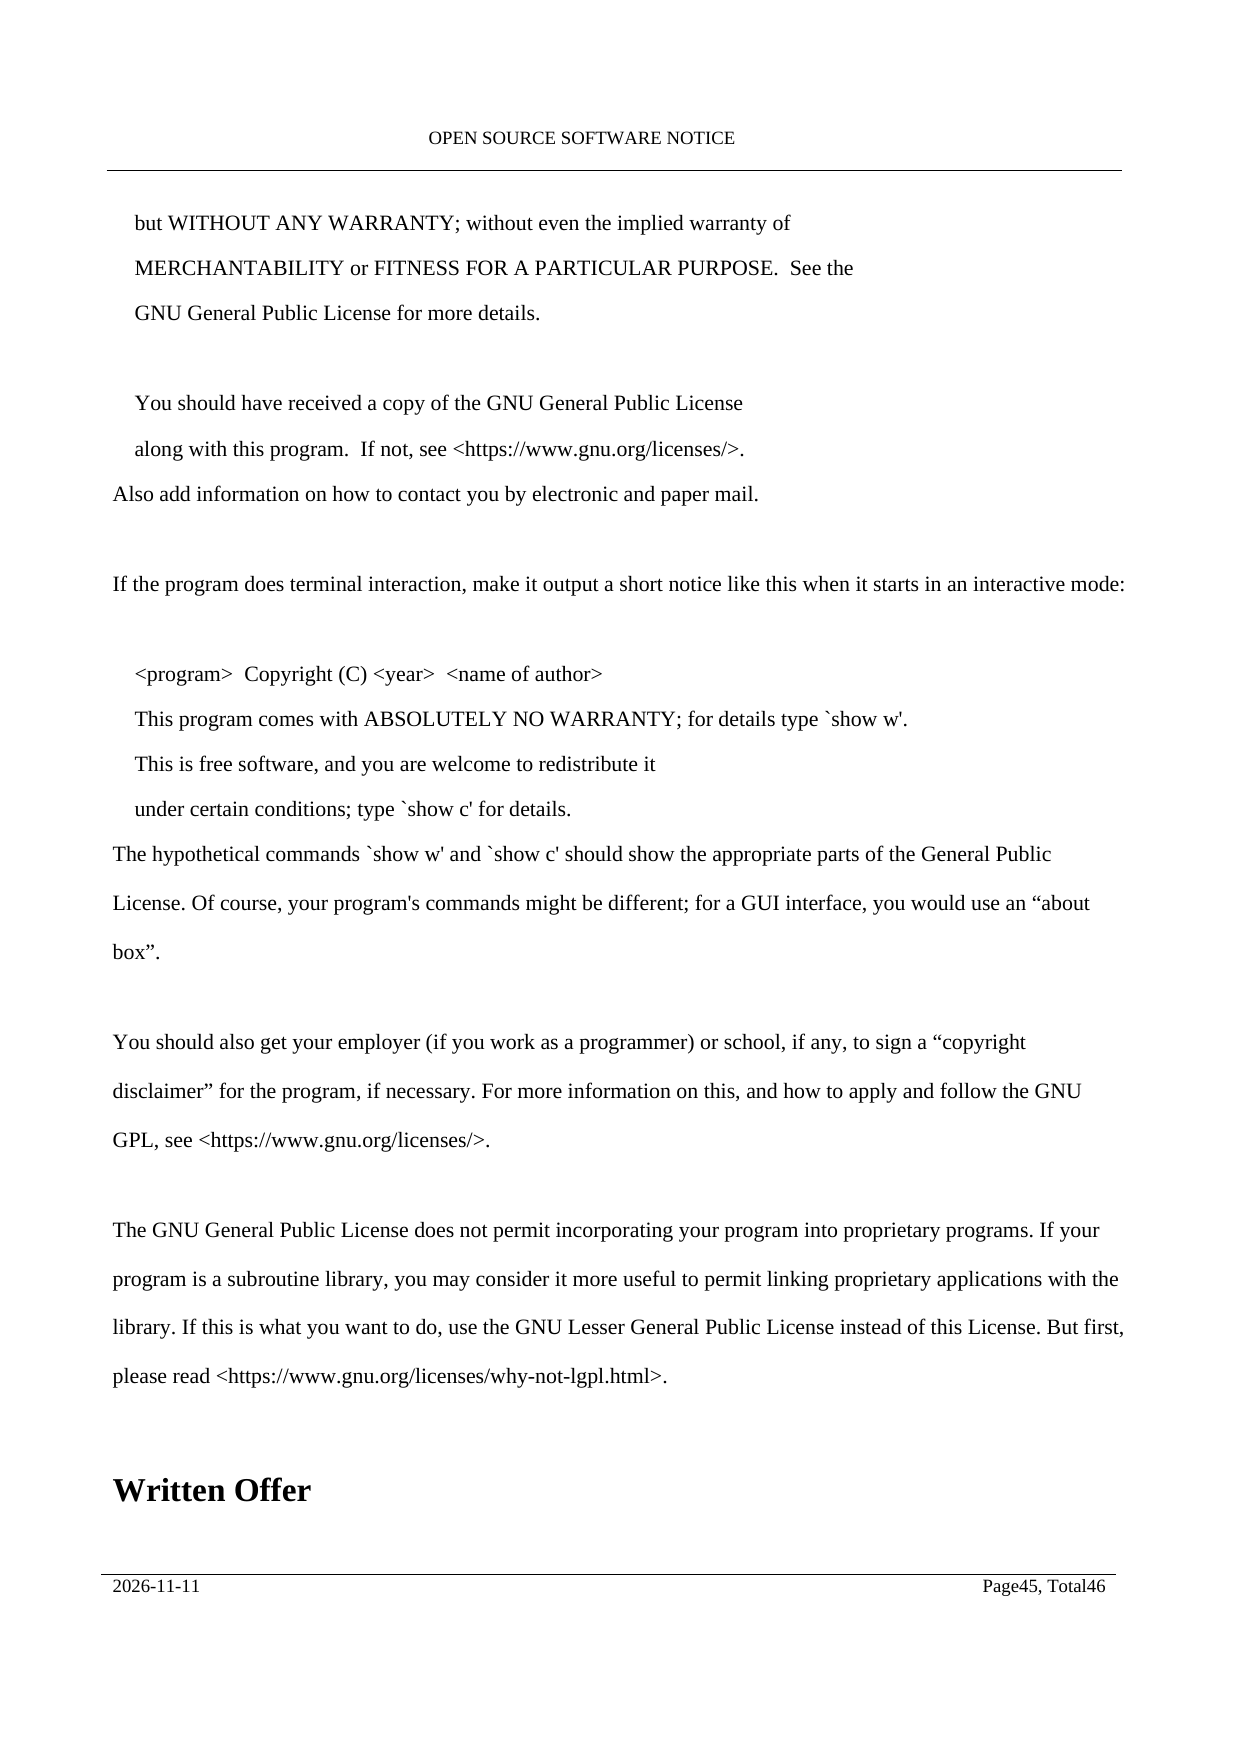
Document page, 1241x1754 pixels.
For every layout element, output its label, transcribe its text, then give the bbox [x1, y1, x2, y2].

text along with this program. If not, see <https://www.gnu.org/licenses/>. [112, 432, 1128, 464]
text The hypothetical commands `show w' and `show c' should show the appropriate parts of the General Public License. Of course, your program's commands might be different; for a GUI interface, you would use an “about box”. [112, 838, 1128, 968]
text under certain conditions; type `show c' for details. [112, 793, 1128, 825]
text This is free software, and you are welcome to redistribute it [112, 748, 1128, 780]
text Written Offer [112, 1457, 1128, 1522]
text The GNU General Public License does not permit incorporating your program into proprietary programs. If your program is a subroutine library, you may consider it more useful to permit linking proprietary applications with the library. If this is what you want to do, use the GNU Lesser General Public License instead of this License. But first, please read <https://www.gnu.org/licenses/why-not-lgpl.html>. [112, 1213, 1128, 1441]
text You should also get your employer (if you work as a programmer) or school, if any, to sign a “copyright disclaimer” for the program, if necessary. For more information on this, and how to apply and follow the GNU GPL, see <https://www.gnu.org/licenses/>. [112, 1026, 1128, 1156]
text but WITHOUT ANY WARRANTY; without even the implied warranty of [112, 206, 1128, 239]
text <program> Copyright (C) <year> <name of author> [112, 657, 1128, 690]
text You should have received a copy of the GNU General Public License [112, 387, 1128, 419]
text If the program does terminal interaction, make it output a short notice like this when it starts in an interactive mode: [112, 567, 1128, 600]
text This program comes with ABSOLUTELY NO WARRANTY; for details type `show w'. [112, 702, 1128, 735]
text Also add information on how to contact you by electronic and paper mail. [112, 477, 1128, 509]
text MERCHANTABILITY or FITNESS FOR A PARTICULAR PURPOSE. See the [112, 251, 1128, 284]
text GNU General Public License for more details. [112, 297, 1128, 329]
